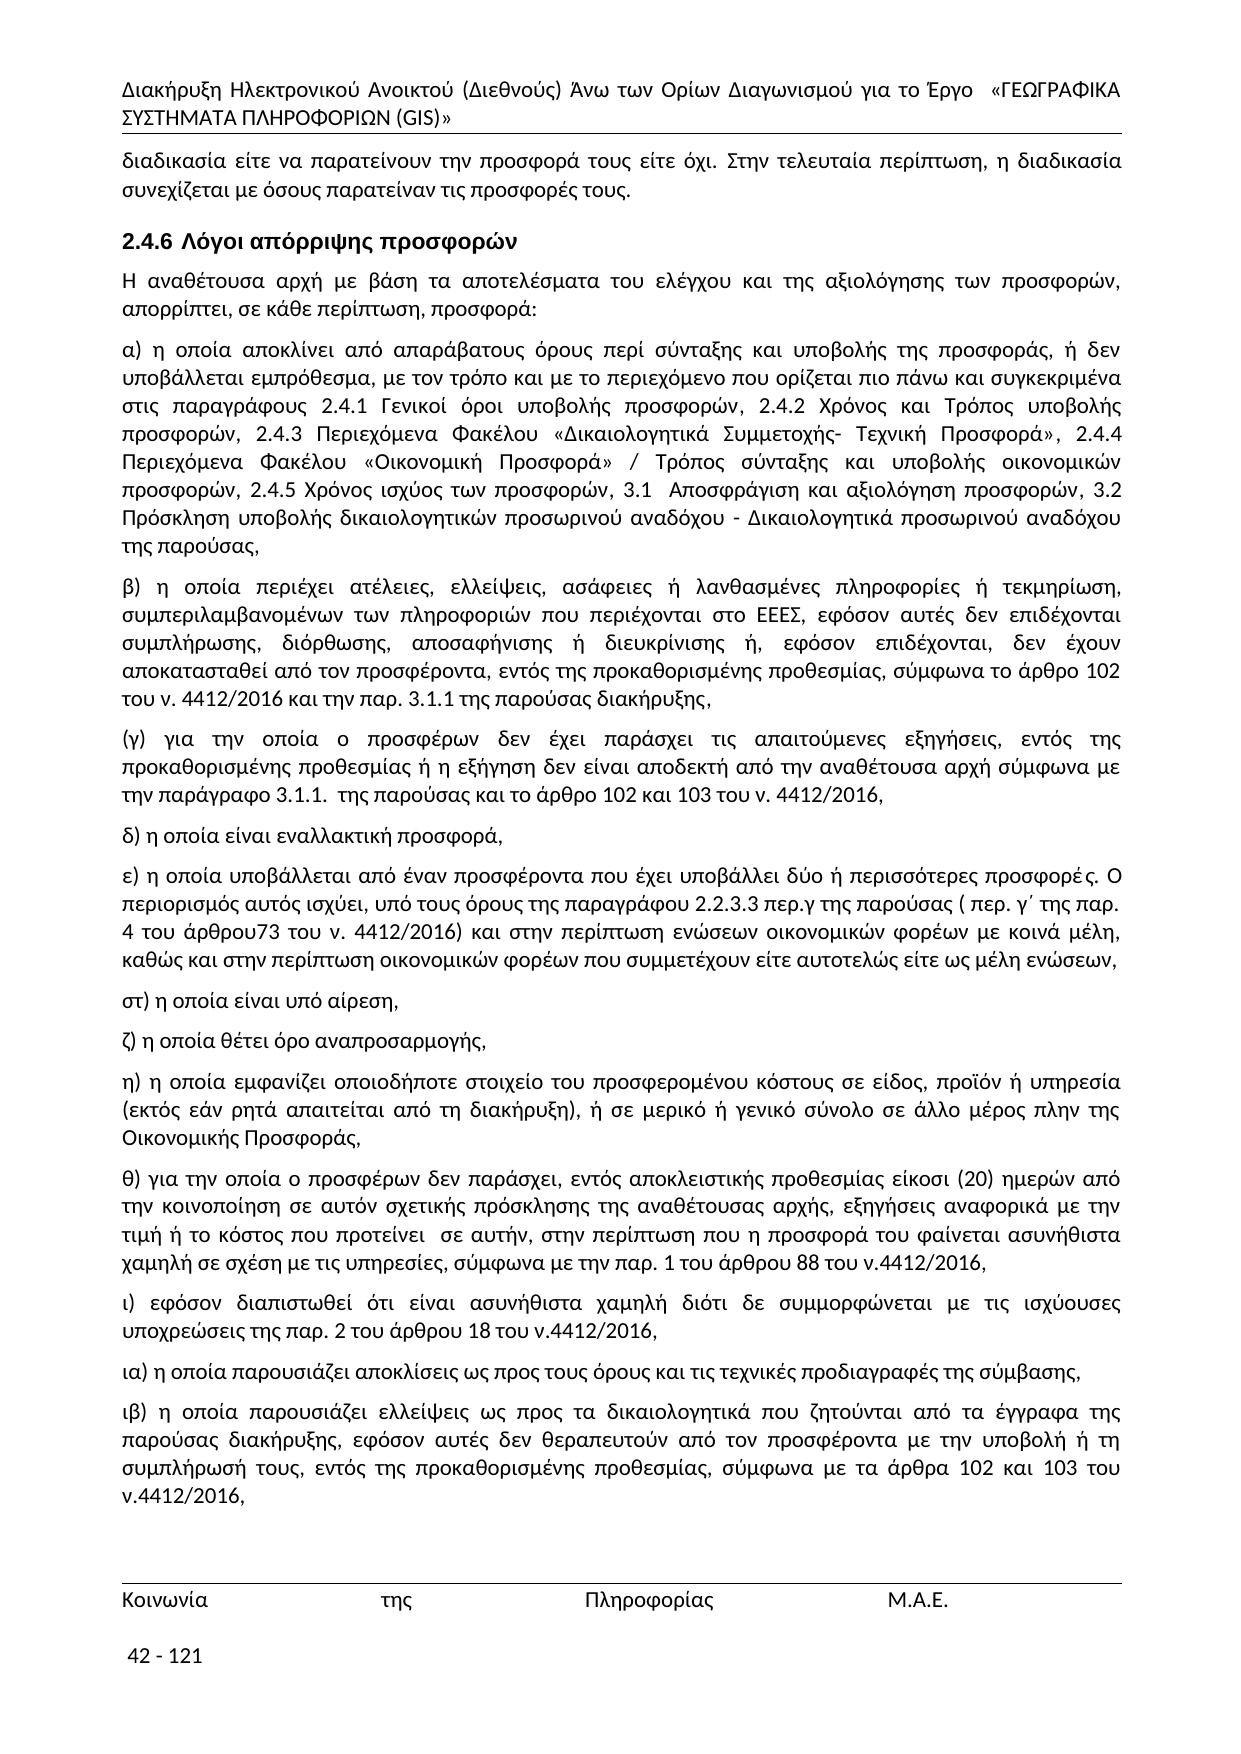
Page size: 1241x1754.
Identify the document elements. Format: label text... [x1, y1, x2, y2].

text η) η οποία εμφανίζει οποιοδήποτε στοιχείο του προσφερομένου κόστους σε είδος, προϊόν ή υπηρεσία (εκτός εάν ρητά απαιτείται από τη διακήρυξη), ή σε μερικό ή γενικό σύνολο σε άλλο μέρος πλην της Οικονομικής Προσφοράς, [122, 1067, 1122, 1151]
text θ) για την οποία ο προσφέρων δεν παράσχει, εντός αποκλειστικής προθεσμίας είκοσι (20) ημερών από την κοινοποίηση σε αυτόν σχετικής πρόσκλησης της αναθέτουσας αρχής, εξηγήσεις αναφορικά με την τιμή ή το κόστος που προτείνει σε αυτήν, στην περίπτωση που η προσφορά του φαίνεται ασυνήθιστα χαμηλή σε σχέση με τις υπηρεσίες, σύμφωνα με την παρ. 1 του άρθρου 88 του ν.4412/2016, [122, 1164, 1122, 1276]
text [122, 147, 1122, 203]
text ι) εφόσον διαπιστωθεί ότι είναι ασυνήθιστα χαμηλή διότι δε συμμορφώνεται με τις ισχύουσες υποχρεώσεις της παρ. 2 του άρθρου 18 του ν.4412/2016, [122, 1288, 1122, 1344]
subtitle 2.4.6 Λόγοι απόρριψης προσφορών [122, 228, 1122, 254]
text ιβ) η οποία παρουσιάζει ελλείψεις ως προς τα δικαιολογητικά που ζητούνται από τα έγγραφα της παρούσας διακήρυξης, εφόσον αυτές δεν θεραπευτούν από τον προσφέροντα με την υποβολή ή τη συμπλήρωσή τους, εντός της προκαθορισμένης προθεσμίας, σύμφωνα με τα άρθρα 102 και 103 του ν.4412/2016, [122, 1397, 1122, 1509]
text α) η οποία αποκλίνει από απαράβατους όρους περί σύνταξης και υποβολής της προσφοράς, ή δεν υποβάλλεται εμπρόθεσμα, με τον τρόπο και με το περιεχόμενο που ορίζεται πιο πάνω και συγκεκριμένα στις παραγράφους 2.4.1 Γενικοί όροι υποβολής προσφορών, 2.4.2 Χρόνος και Τρόπος υποβολής προσφορών, 2.4.3 Περιεχόμενα Φακέλου «Δικαιολογητικά Συμμετοχής- Τεχνική Προσφορά», 2.4.4 Περιεχόμενα Φακέλου «Οικονομική Προσφορά» / Τρόπος σύνταξης και υποβολής οικονομικών προσφορών, 2.4.5 Χρόνος ισχύος των προσφορών, 3.1 Αποσφράγιση και αξιολόγηση προσφορών, 3.2 Πρόσκληση υποβολής δικαιολογητικών προσωρινού αναδόχου - Δικαιολογητικά προσωρινού αναδόχου της παρούσας, [122, 335, 1122, 559]
text ζ) η οποία θέτει όρο αναπροσαρμογής, [122, 1027, 1122, 1054]
text δ) η οποία είναι εναλλακτική προσφορά, [122, 821, 1122, 849]
text ια) η οποία παρουσιάζει αποκλίσεις ως προς τους όρους και τις τεχνικές προδιαγραφές της σύμβασης, [122, 1357, 1122, 1385]
text β) η οποία περιέχει ατέλειες, ελλείψεις, ασάφειες ή λανθασμένες πληροφορίες ή τεκμηρίωση, συμπεριλαμβανομένων των πληροφοριών που περιέχονται στο ΕΕΕΣ, εφόσον αυτές δεν επιδέχονται συμπλήρωσης, διόρθωσης, αποσαφήνισης ή διευκρίνισης ή, εφόσον επιδέχονται, δεν έχουν αποκατασταθεί από τον προσφέροντα, εντός της προκαθορισμένης προθεσμίας, σύμφωνα το άρθρο 102 του ν. 4412/2016 και την παρ. 3.1.1 της παρούσας διακήρυξης, [122, 572, 1122, 712]
text (γ) για την οποία ο προσφέρων δεν έχει παράσχει τις απαιτούμενες εξηγήσεις, εντός της προκαθορισμένης προθεσμίας ή η εξήγηση δεν είναι αποδεκτή από την αναθέτουσα αρχή σύμφωνα με την παράγραφο 3.1.1. της παρούσας και το άρθρο 102 και 103 του ν. 4412/2016, [122, 724, 1122, 808]
text H αναθέτουσα αρχή με βάση τα αποτελέσματα του ελέγχου και της αξιολόγησης των προσφορών, απορρίπτει, σε κάθε περίπτωση, προσφορά: [122, 267, 1122, 323]
text ε) η οποία υποβάλλεται από έναν προσφέροντα που έχει υποβάλλει δύο ή περισσότερες προσφορές. Ο περιορισμός αυτός ισχύει, υπό τους όρους της παραγράφου 2.2.3.3 περ.γ της παρούσας ( περ. γ΄ της παρ. 4 του άρθρου73 του ν. 4412/2016) και στην περίπτωση ενώσεων οικονομικών φορέων με κοινά μέλη, καθώς και στην περίπτωση οικονομικών φορέων που συμμετέχουν είτε αυτοτελώς είτε ως μέλη ενώσεων, [122, 861, 1122, 973]
text στ) η οποία είναι υπό αίρεση, [122, 986, 1122, 1014]
